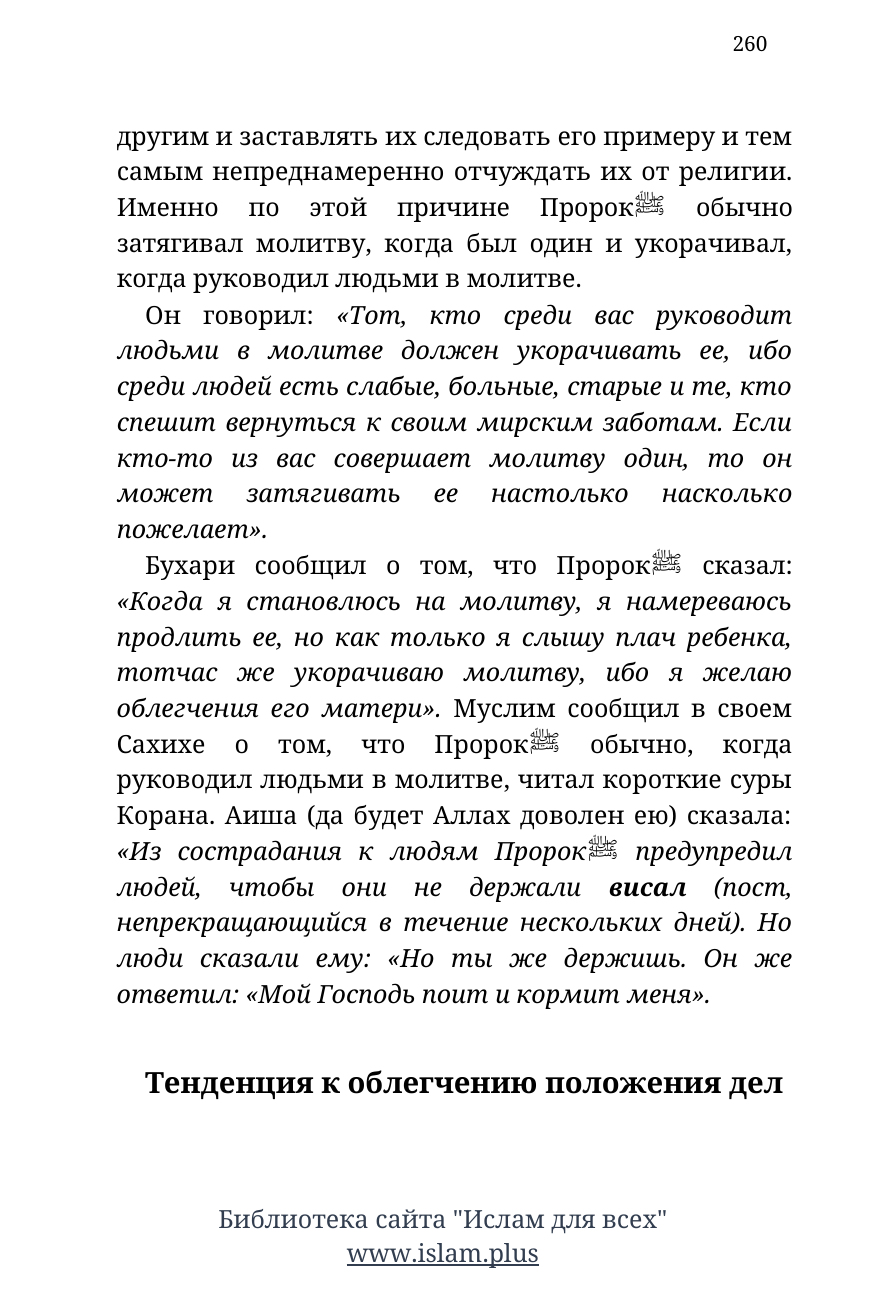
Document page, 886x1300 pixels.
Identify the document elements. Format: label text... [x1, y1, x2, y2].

text Он говорил: «Тот, кто среди вас руководит людьми в молитве должен укорачивать ее, ибо среди людей есть слабые, больные, старые и те, кто спешит вернуться к своим мирским заботам. Если кто-то из вас совершает молитву один, то он может затягивать ее настолько насколько пожелает». [117, 297, 793, 546]
text Тенденция к облегчению положения дел [116, 1062, 792, 1102]
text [117, 118, 793, 295]
text Бухари сообщил о том, что Пророкﷺ сказал: «Когда я становлюсь на молитву, я намереваюсь продлить ее, но как только я слышу плач ребенка, тотчас же укорачиваю молитву, ибо я желаю облегчения его матери». Муслим сообщил в своем Сахихе о том, что Пророкﷺ обычно, когда руководил людьми в молитве, читал короткие суры Корана. Аиша (да будет Аллах доволен ею) сказала: «Из сострадания к людям Пророкﷺ предупредил людей, чтобы они не держали висал (пост, непрекращающийся в течение нескольких дней). Но люди сказали ему: «Но ты же держишь. Он же ответил: «Мой Господь поит и кормит меня». [116, 548, 792, 1011]
